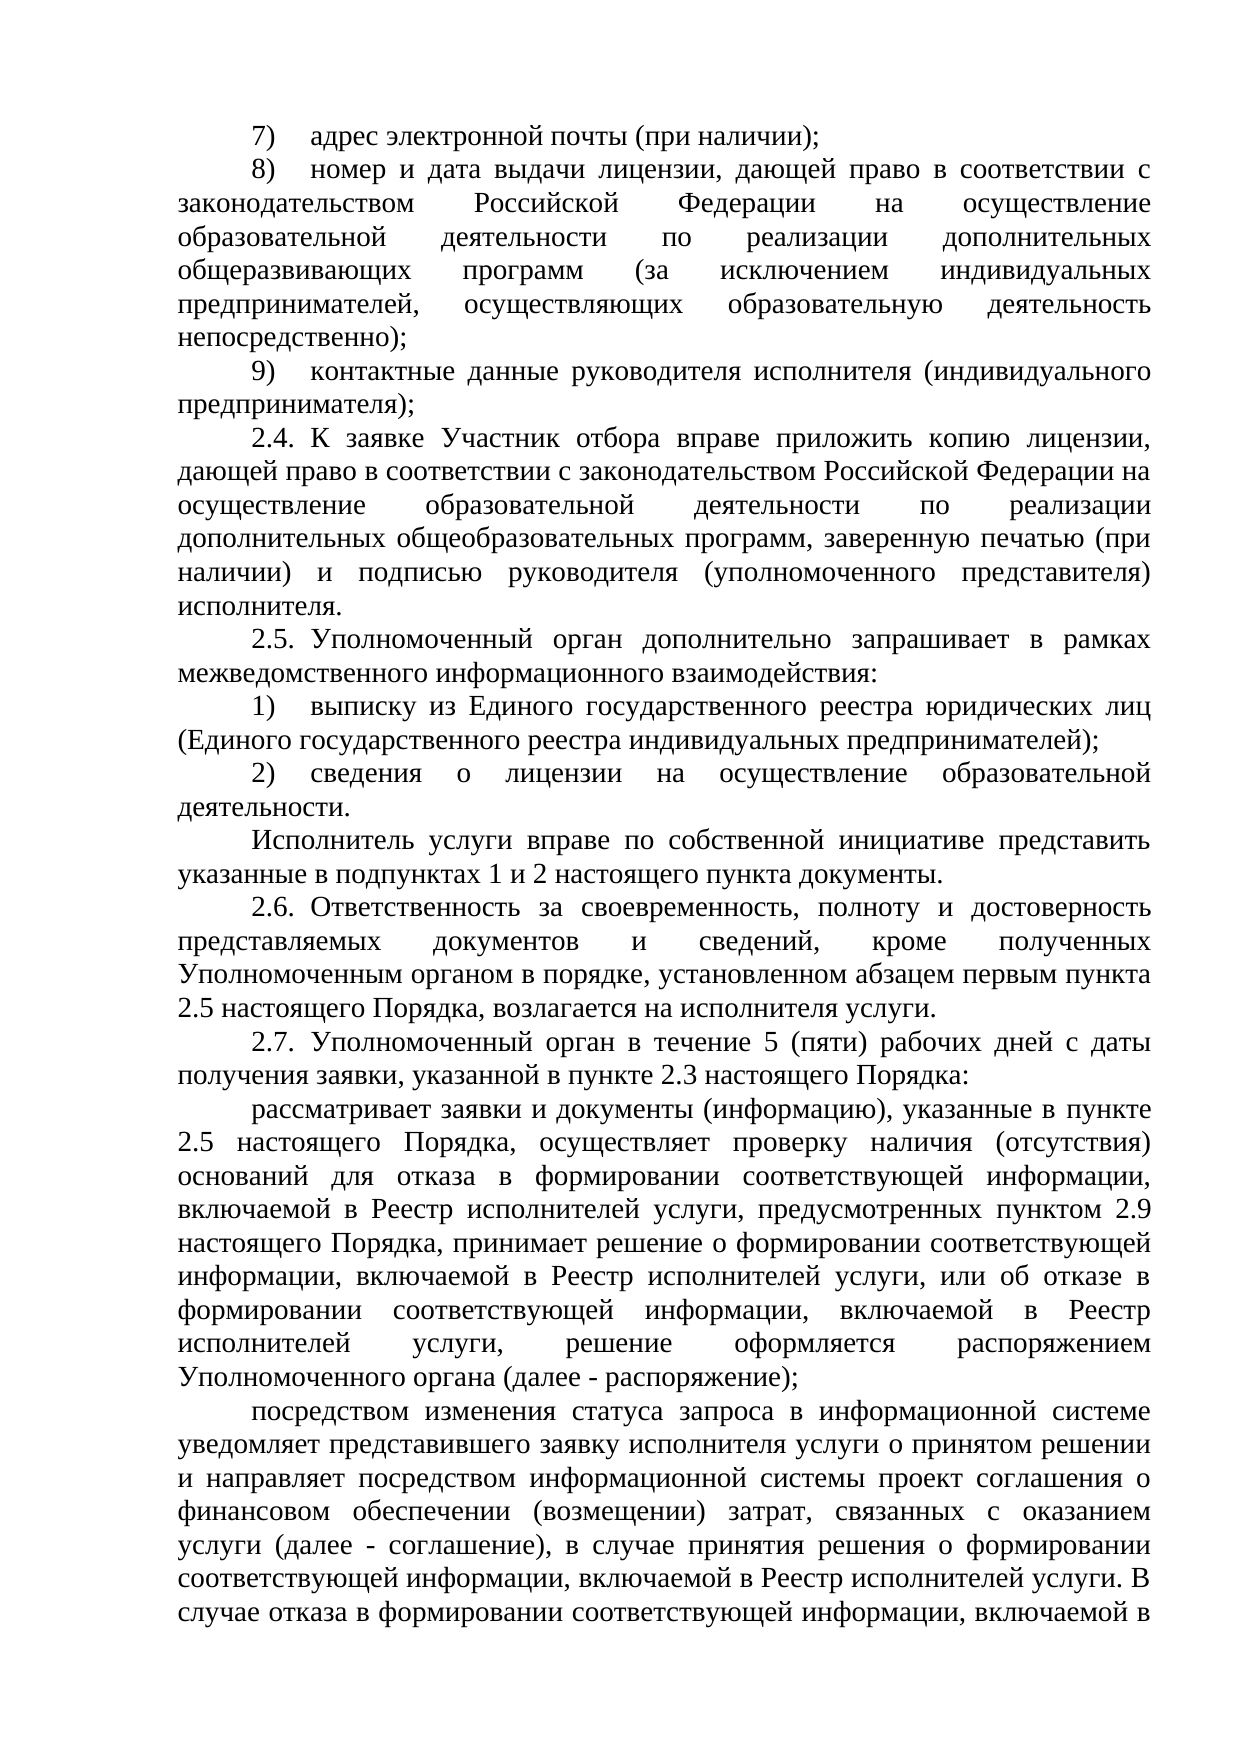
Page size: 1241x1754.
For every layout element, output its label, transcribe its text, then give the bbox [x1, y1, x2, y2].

list Уполномоченный орган в течение 5 (пяти) рабочих дней с даты получения заявки, указанной в пункте 2.3 настоящего Порядка: [177, 1024, 1152, 1091]
list К заявке Участник отбора вправе приложить копию лицензии, дающей право в соответствии с законодательством Российской Федерации на осуществление образовательной деятельности по реализации дополнительных общеобразовательных программ, заверенную печатью (при наличии) и подписью руководителя (уполномоченного представителя) исполнителя. [177, 420, 1152, 621]
text рассматривает заявки и документы (информацию), указанные в пункте 2.5 настоящего Порядка, осуществляет проверку наличия (отсутствия) оснований для отказа в формировании соответствующей информации, включаемой в Реестр исполнителей услуги, предусмотренных пунктом 2.9 настоящего Порядка, принимает решение о формировании соответствующей информации, включаемой в Реестр исполнителей услуги, или об отказе в формировании соответствующей информации, включаемой в Реестр исполнителей услуги, решение оформляется распоряжением Уполномоченного органа (далее - распоряжение); [177, 1091, 1152, 1393]
list выписку из Единого государственного реестра юридических лиц (Единого государственного реестра индивидуальных предпринимателей); [177, 688, 1152, 755]
list сведения о лицензии на осуществление образовательной деятельности. [177, 755, 1152, 822]
list номер и дата выдачи лицензии, дающей право в соответствии с законодательством Российской Федерации на осуществление образовательной деятельности по реализации дополнительных общеразвивающих программ (за исключением индивидуальных предпринимателей, осуществляющих образовательную деятельность непосредственно); [177, 152, 1152, 353]
list Ответственность за своевременность, полноту и достоверность представляемых документов и сведений, кроме полученных Уполномоченным органом в порядке, установленном абзацем первым пункта 2.5 настоящего Порядка, возлагается на исполнителя услуги. [177, 889, 1152, 1024]
list Уполномоченный орган дополнительно запрашивает в рамках межведомственного информационного взаимодействия: [177, 621, 1152, 688]
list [177, 1393, 1152, 1627]
list адрес электронной почты (при наличии); [177, 118, 1152, 152]
list Исполнитель услуги вправе по собственной инициативе представить указанные в подпунктах 1 и 2 настоящего пункта документы. [177, 822, 1152, 889]
list контактные данные руководителя исполнителя (индивидуального предпринимателя); [177, 353, 1152, 420]
